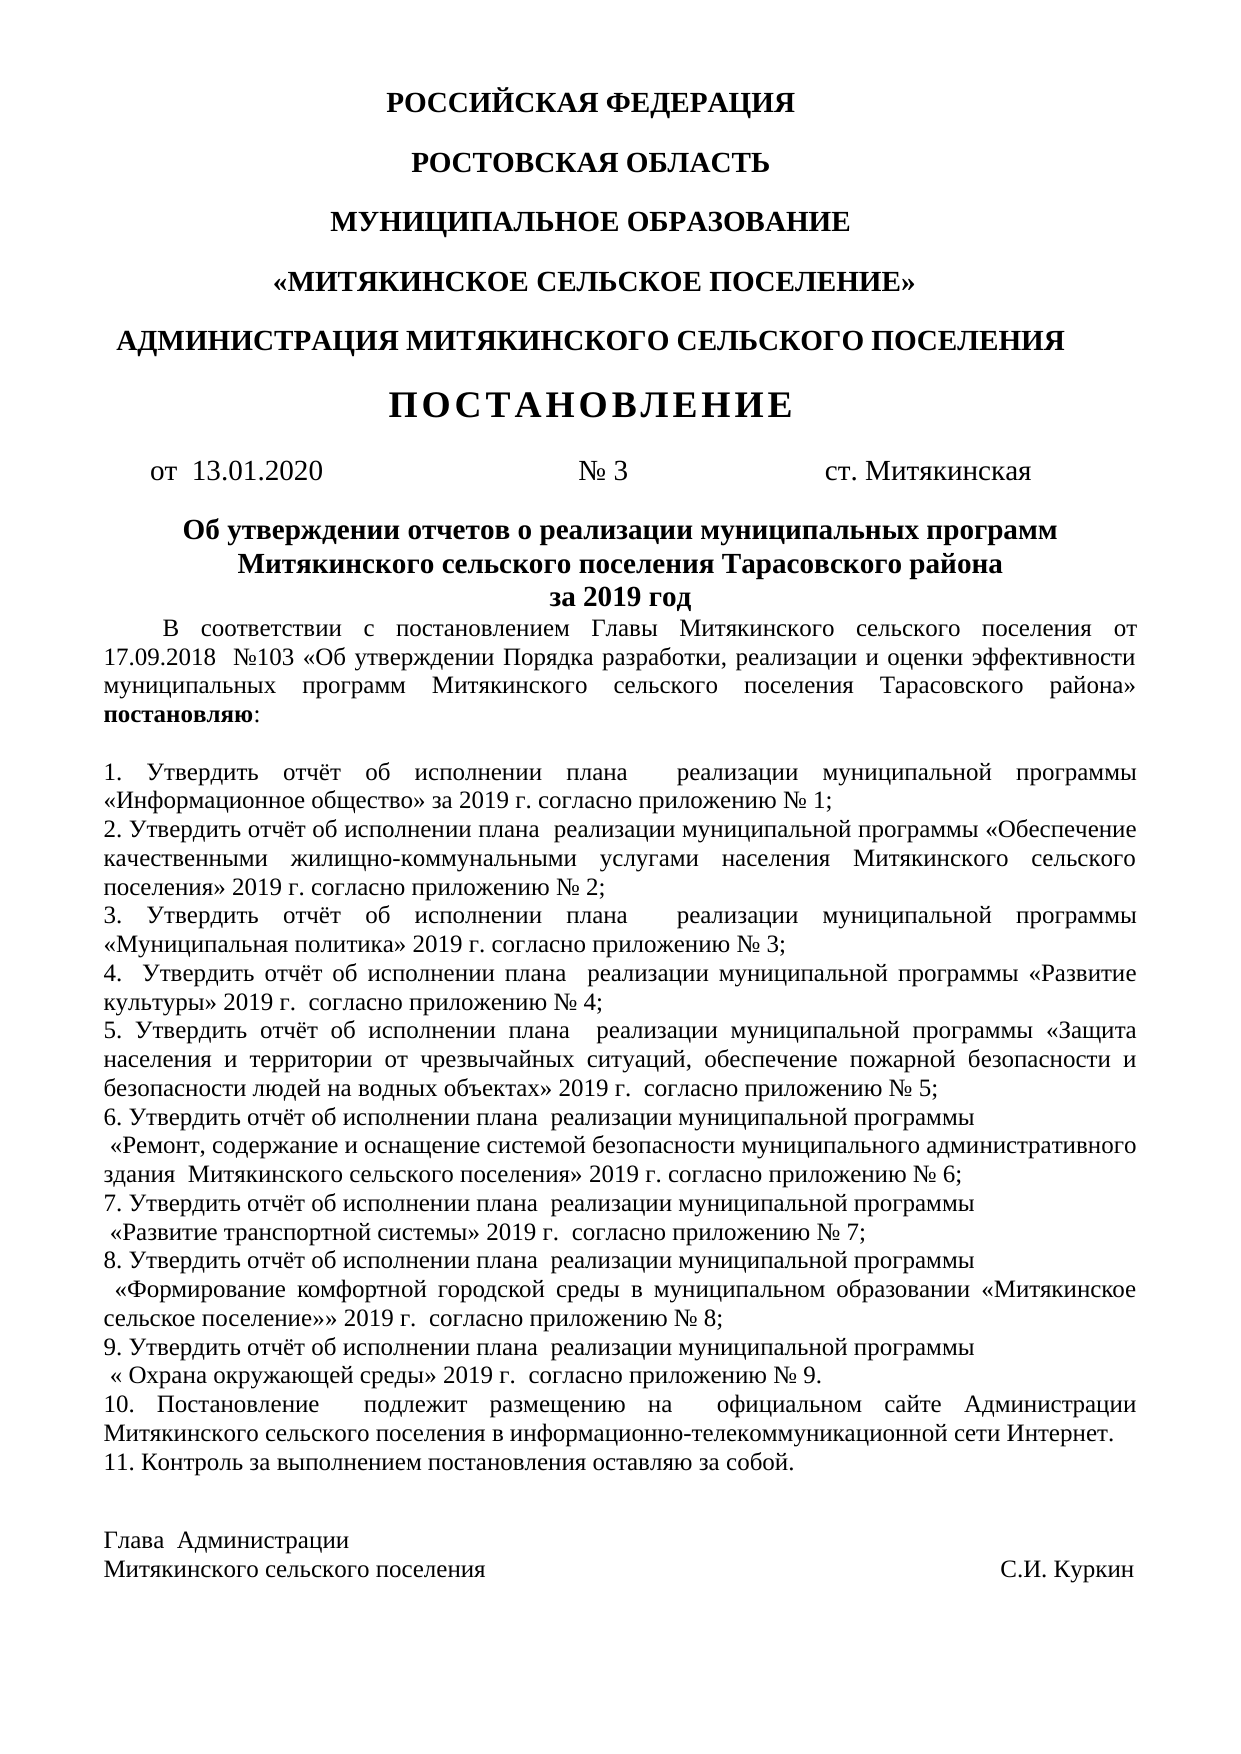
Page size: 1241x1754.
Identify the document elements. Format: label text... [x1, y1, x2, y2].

text ПОСТАНОВЛЕНИЕ [44, 382, 1137, 426]
text АДМИНИСТРАЦИЯ МИТЯКИНСКОГО СЕЛЬСКОГО ПОСЕЛЕНИЯ [44, 323, 1137, 357]
title за 2019 год [103, 579, 1137, 613]
text «Ремонт, содержание и оснащение системой безопасности муниципального административного здания Митякинского сельского поселения» 2019 г. согласно приложению № 6; [103, 1130, 1137, 1188]
title В соответствии с постановлением Главы Митякинского сельского поселения от 17.09.2018 №103 «Об утверждении Порядка разработки, реализации и оценки эффективности муниципальных программ Митякинского сельского поселения Тарасовского района» постановляю: [103, 613, 1137, 728]
text «Развитие транспортной системы» 2019 г. согласно приложению № 7; [103, 1217, 1137, 1245]
text 6. Утвердить отчёт об исполнении плана реализации муниципальной программы [103, 1102, 1137, 1130]
text 10. Постановление подлежит размещению на официальном сайте Администрации Митякинского сельского поселения в информационно-телекоммуникационной сети Интернет. [103, 1389, 1137, 1447]
text 1. Утвердить отчёт об исполнении плана реализации муниципальной программы «Информационное общество» за 2019 г. согласно приложению № 1; [103, 757, 1137, 814]
title Об утверждении отчетов о реализации муниципальных программ Митякинского сельского поселения Тарасовского района [103, 512, 1137, 579]
text 2. Утвердить отчёт об исполнении плана реализации муниципальной программы «Обеспечение качественными жилищно-коммунальными услугами населения Митякинского сельского поселения» 2019 г. согласно приложению № 2; [103, 814, 1137, 900]
text 8. Утвердить отчёт об исполнении плана реализации муниципальной программы [103, 1245, 1137, 1274]
text Глава Администрации [103, 1525, 1137, 1554]
text 3. Утвердить отчёт об исполнении плана реализации муниципальной программы «Муниципальная политика» 2019 г. согласно приложению № 3; [103, 900, 1137, 958]
text 11. Контроль за выполнением постановления оставляю за собой. [103, 1447, 1137, 1475]
text 7. Утвердить отчёт об исполнении плана реализации муниципальной программы [103, 1188, 1137, 1217]
text 5. Утвердить отчёт об исполнении плана реализации муниципальной программы «Защита населения и территории от чрезвычайных ситуаций, обеспечение пожарной безопасности и безопасности людей на водных объектах» 2019 г. согласно приложению № 5; [103, 1015, 1137, 1102]
text МУНИЦИПАЛЬНОЕ ОБРАЗОВАНИЕ [44, 204, 1137, 238]
text « Охрана окружающей среды» 2019 г. согласно приложению № 9. [103, 1360, 1137, 1389]
text 9. Утвердить отчёт об исполнении плана реализации муниципальной программы [103, 1332, 1137, 1360]
text РОССИЙСКАЯ ФЕДЕРАЦИЯ [44, 86, 1137, 119]
text «Формирование комфортной городской среды в муниципальном образовании «Митякинское сельское поселение»» 2019 г. согласно приложению № 8; [103, 1274, 1137, 1332]
text от 13.01.2020 № 3 ст. Митякинская [44, 453, 1137, 486]
text «МИТЯКИНСКОЕ СЕЛЬСКОЕ ПОСЕЛЕНИЕ» [44, 264, 1137, 297]
text Митякинского сельского поселения С.И. Куркин [103, 1554, 1137, 1582]
text РОСТОВСКАЯ ОБЛАСТЬ [44, 145, 1137, 178]
text 4. Утвердить отчёт об исполнении плана реализации муниципальной программы «Развитие культуры» 2019 г. согласно приложению № 4; [103, 958, 1137, 1015]
